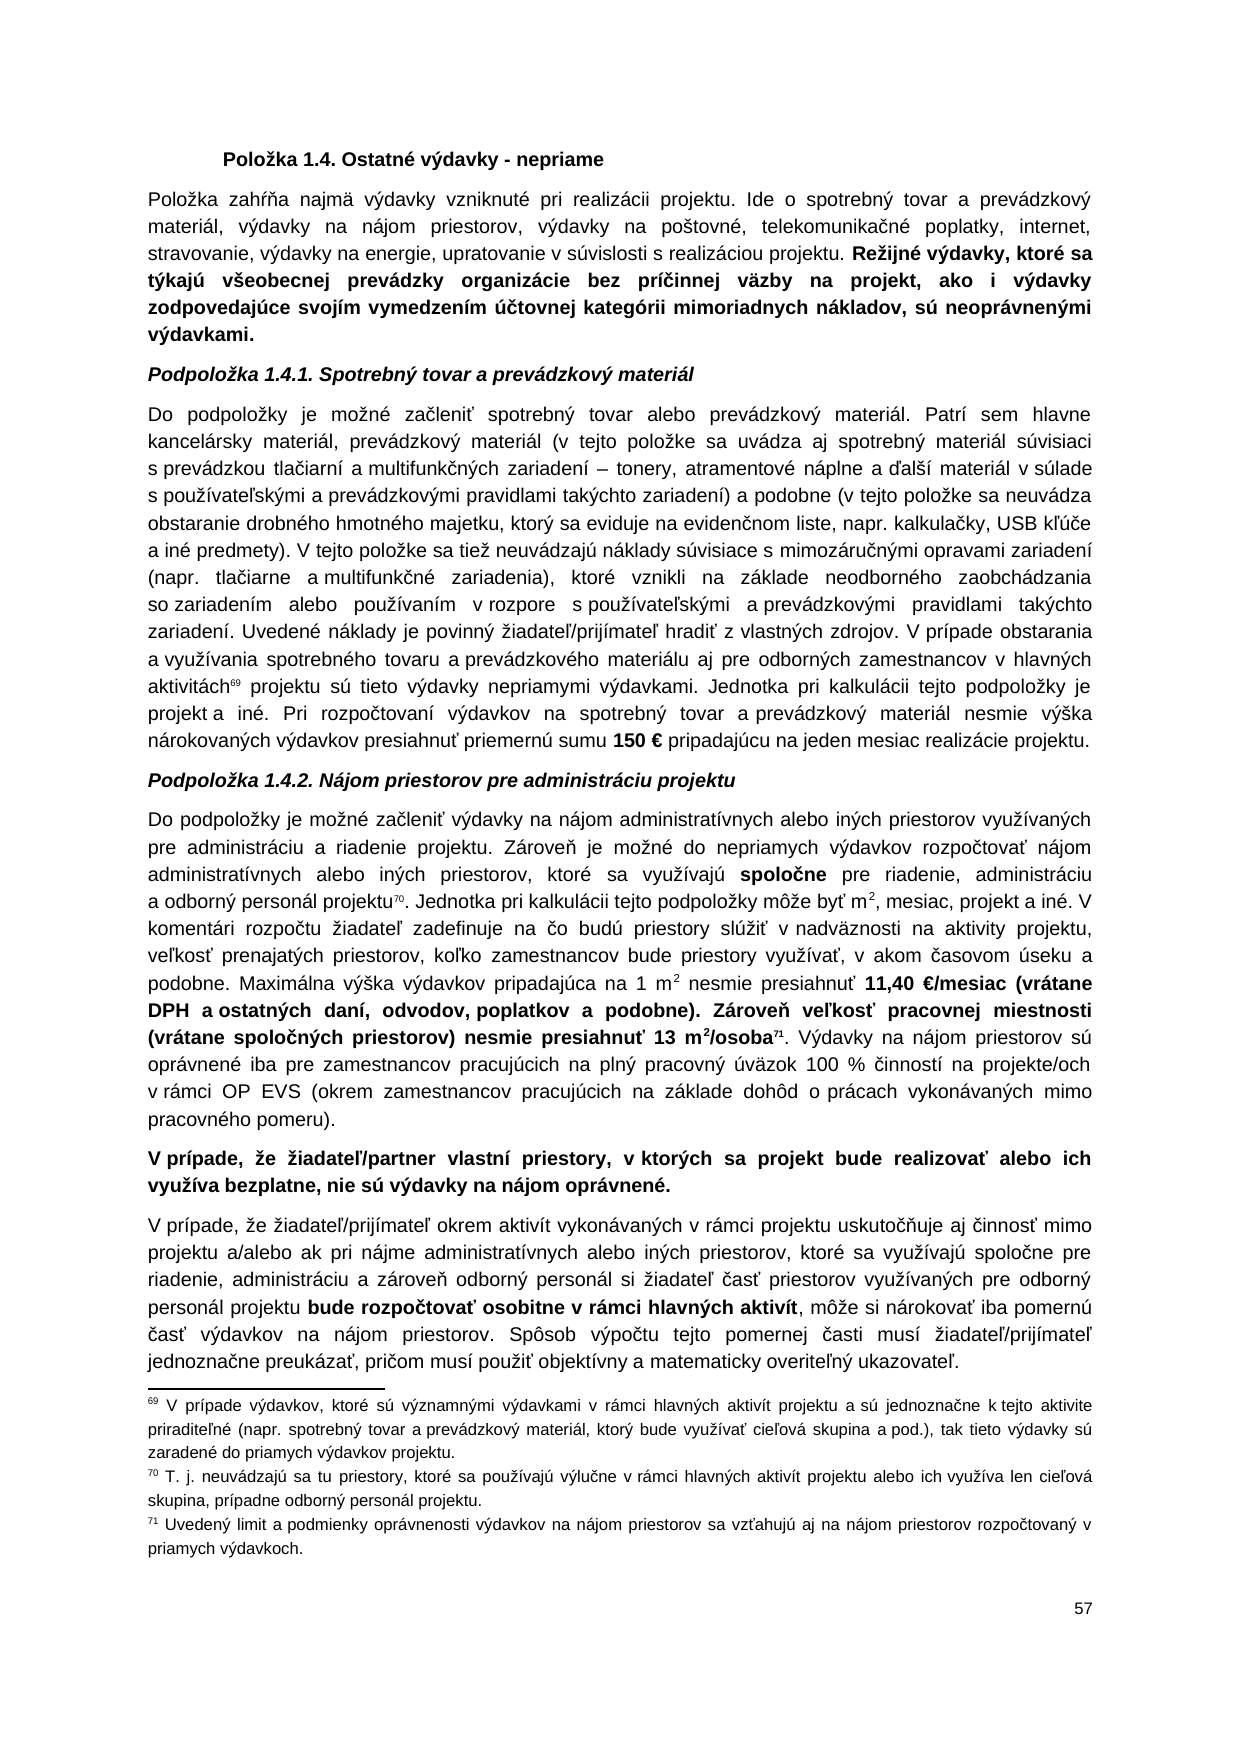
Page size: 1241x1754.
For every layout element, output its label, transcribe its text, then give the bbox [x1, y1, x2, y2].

text V prípade, že žiadateľ/partner vlastní priestory, v ktorých sa projekt bude realizovať alebo ich využíva bezplatne, nie sú výdavky na nájom oprávnené. [148, 1147, 1092, 1197]
text Položka zahŕňa najmä výdavky vzniknuté pri realizácii projektu. Ide o spotrebný tovar a prevádzkový materiál, výdavky na nájom priestorov, výdavky na poštovné, telekomunikačné poplatky, internet, stravovanie, výdavky na energie, upratovanie v súvislosti s realizáciou projektu. Režijné výdavky, ktoré sa týkajú všeobecnej prevádzky organizácie bez príčinnej väzby na projekt, ako i výdavky zodpovedajúce svojím vymedzením účtovnej kategórii mimoriadnych nákladov, sú neoprávnenými výdavkami. [148, 187, 1092, 346]
text Podpoložka 1.4.1. Spotrebný tovar a prevádzkový materiál [148, 363, 1092, 386]
text Položka 1.4. Ostatné výdavky - nepriame [148, 148, 1092, 170]
text Do podpoložky je možné začleniť výdavky na nájom administratívnych alebo iných priestorov využívaných pre administráciu a riadenie projektu. Zároveň je možné do nepriamych výdavkov rozpočtovať nájom administratívnych alebo iných priestorov, ktoré sa využívajú spoločne pre riadenie, administráciu a odborný personál projektu. Jednotka pri kalkulácii tejto podpoložky môže byť m2, mesiac, projekt a iné. V komentári rozpočtu žiadateľ zadefinuje na čo budú priestory slúžiť v nadväznosti na aktivity projektu, veľkosť prenajatých priestorov, koľko zamestnancov bude priestory využívať, v akom časovom úseku a podobne. Maximálna výška výdavkov pripadajúca na 1 m2 nesmie presiahnuť 11,40 €/mesiac (vrátane DPH a ostatných daní, odvodov, poplatkov a podobne). Zároveň veľkosť pracovnej miestnosti (vrátane spoločných priestorov) nesmie presiahnuť 13 m2/osoba. Výdavky na nájom priestorov sú oprávnené iba pre zamestnancov pracujúcich na plný pracovný úväzok 100 % činností na projekte/och v rámci OP EVS (okrem zamestnancov pracujúcich na základe dohôd o prácach vykonávaných mimo pracovného pomeru). [148, 808, 1092, 1130]
text Do podpoložky je možné začleniť spotrebný tovar alebo prevádzkový materiál. Patrí sem hlavne kancelársky materiál, prevádzkový materiál (v tejto položke sa uvádza aj spotrebný materiál súvisiaci s prevádzkou tlačiarní a multifunkčných zariadení – tonery, atramentové náplne a ďalší materiál v súlade s používateľskými a prevádzkovými pravidlami takýchto zariadení) a podobne (v tejto položke sa neuvádza obstaranie drobného hmotného majetku, ktorý sa eviduje na evidenčnom liste, napr. kalkulačky, USB kľúče a iné predmety). V tejto položke sa tiež neuvádzajú náklady súvisiace s mimozáručnými opravami zariadení (napr. tlačiarne a multifunkčné zariadenia), ktoré vznikli na základe neodborného zaobchádzania so zariadením alebo používaním v rozpore s používateľskými a prevádzkovými pravidlami takýchto zariadení. Uvedené náklady je povinný žiadateľ/prijímateľ hradiť z vlastných zdrojov. V prípade obstarania a využívania spotrebného tovaru a prevádzkového materiálu aj pre odborných zamestnancov v hlavných aktivitách projektu sú tieto výdavky nepriamymi výdavkami. Jednotka pri kalkulácii tejto podpoložky je projekt a iné. Pri rozpočtovaní výdavkov na spotrebný tovar a prevádzkový materiál nesmie výška nárokovaných výdavkov presiahnuť priemernú sumu 150 € pripadajúcu na jeden mesiac realizácie projektu. [148, 403, 1092, 752]
text Podpoložka 1.4.2. Nájom priestorov pre administráciu projektu [148, 769, 1092, 791]
text V prípade, že žiadateľ/prijímateľ okrem aktivít vykonávaných v rámci projektu uskutočňuje aj činnosť mimo projektu a/alebo ak pri nájme administratívnych alebo iných priestorov, ktoré sa využívajú spoločne pre riadenie, administráciu a zároveň odborný personál si žiadateľ časť priestorov využívaných pre odborný personál projektu bude rozpočtovať osobitne v rámci hlavných aktivít, môže si nárokovať iba pomernú časť výdavkov na nájom priestorov. Spôsob výpočtu tejto pomernej časti musí žiadateľ/prijímateľ jednoznačne preukázať, pričom musí použiť objektívny a matematicky overiteľný ukazovateľ. [148, 1214, 1092, 1373]
